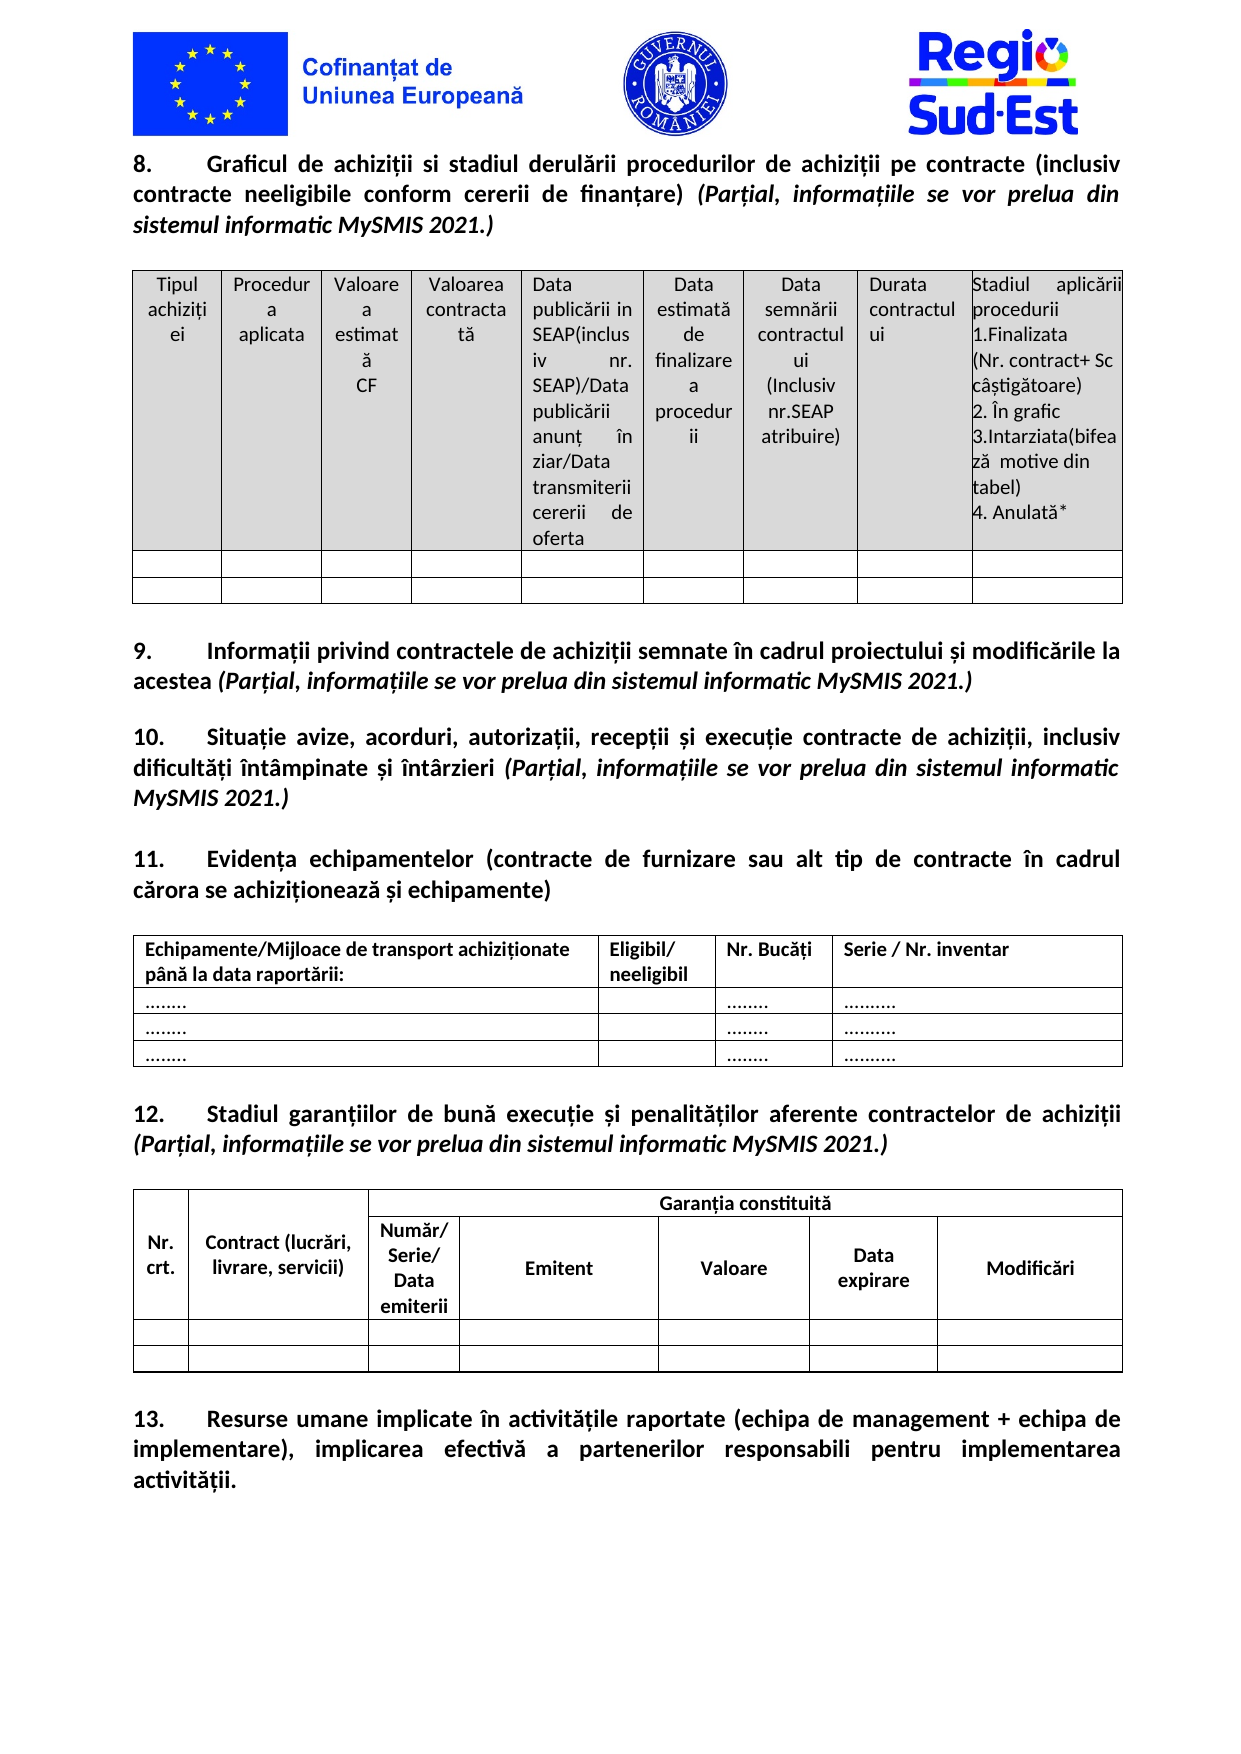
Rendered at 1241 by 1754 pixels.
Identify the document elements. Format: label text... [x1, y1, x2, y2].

table_cell [322, 578, 411, 603]
table_cell [599, 1014, 715, 1040]
table_cell [810, 1320, 937, 1345]
table_cell [938, 1346, 1122, 1371]
table_cell [189, 1320, 368, 1345]
table_cell [858, 551, 972, 577]
table_cell [412, 578, 521, 603]
table_header Nr. crt. [134, 1190, 188, 1318]
table_cell [460, 1346, 658, 1371]
table_cell Emitent [460, 1217, 658, 1318]
text 8. Graficul de achiziții si stadiul derulării procedurilor de achiziții pe contracte (inclusiv contracte neeligibile conform cererii de finanțare) (Parțial, informațiile se vor prelua din sistemul informatic MySMIS 2021.) [133, 148, 1122, 239]
table_cell [134, 1320, 188, 1345]
table_header Valoarea estimată CF [322, 271, 411, 550]
table_cell ........ [716, 1014, 832, 1040]
table_cell Număr/ Serie/ Data emiterii [369, 1217, 459, 1318]
table_cell [644, 578, 743, 603]
table_cell [744, 578, 857, 603]
table_cell [222, 578, 321, 603]
table_cell .......... [833, 1014, 1122, 1040]
table_header Stadiul aplicării procedurii 1.Finalizata (Nr. contract+ Sc câştigătoare) 2. În grafic 3.Intarziata(bifează motive din tabel) 4. Anulată* [973, 271, 1122, 550]
table_cell [189, 1346, 368, 1371]
table_header Tipul achiziţiei [133, 271, 221, 550]
table_header Eligibil/ neeligibil [599, 936, 715, 987]
table_header Contract (lucrări, livrare, servicii) [189, 1190, 368, 1318]
table_cell [973, 578, 1122, 603]
table_cell [369, 1320, 459, 1345]
table_header Echipamente/Mijloace de transport achiziţionate până la data raportării: [134, 936, 598, 987]
table_cell [644, 551, 743, 577]
table_cell [599, 1041, 715, 1066]
picture [132, 29, 1078, 137]
table_cell [322, 551, 411, 577]
table_header Garanţia constituită [369, 1190, 1122, 1216]
table_cell ........ [716, 1041, 832, 1066]
table_cell [133, 551, 221, 577]
table_header Serie / Nr. inventar [833, 936, 1122, 987]
text 12. Stadiul garanțiilor de bună execuție și penalităților aferente contractelor de achiziții (Parțial, informațiile se vor prelua din sistemul informatic MySMIS 2021.) [133, 1098, 1122, 1159]
table_cell [858, 578, 972, 603]
table_cell ........ [134, 1014, 598, 1040]
table_cell Valoare [659, 1217, 809, 1318]
table_header Nr. Bucăţi [716, 936, 832, 987]
table_header Procedura aplicata [222, 271, 321, 550]
table_header Valoarea contractată [412, 271, 521, 550]
table_header Data estimată de finalizare a procedurii [644, 271, 743, 550]
text 10. Situație avize, acorduri, autorizații, recepții și execuție contracte de achiziții, inclusiv dificultăți întâmpinate și întârzieri (Parțial, informațiile se vor prelua din sistemul informatic MySMIS 2021.) [133, 721, 1122, 813]
table_cell [522, 551, 643, 577]
table_cell ........ [134, 1041, 598, 1066]
table_cell [412, 551, 521, 577]
table_cell ........ [134, 988, 598, 1013]
table_cell [460, 1320, 658, 1345]
table_cell [973, 551, 1122, 577]
table_cell [659, 1320, 809, 1345]
table_cell Modificări [938, 1217, 1122, 1318]
text 13. Resurse umane implicate în activitățile raportate (echipa de management + echipa de implementare), implicarea efectivă a partenerilor responsabili pentru implementarea activității. [133, 1403, 1122, 1494]
text 9. Informații privind contractele de achiziții semnate în cadrul proiectului și modificările la acestea (Parțial, informațiile se vor prelua din sistemul informatic MySMIS 2021.) [133, 635, 1122, 696]
table_cell [810, 1346, 937, 1371]
table_cell [133, 578, 221, 603]
table_header Data semnării contractului (Inclusiv nr.SEAP atribuire) [744, 271, 857, 550]
table_cell [938, 1320, 1122, 1345]
table_cell [222, 551, 321, 577]
table_cell [522, 578, 643, 603]
table_cell [599, 988, 715, 1013]
table_cell .......... [833, 988, 1122, 1013]
table_cell [369, 1346, 459, 1371]
table_cell .......... [833, 1041, 1122, 1066]
table_cell [744, 551, 857, 577]
table_cell [659, 1346, 809, 1371]
table_header Durata contractului [858, 271, 972, 550]
table_cell [134, 1346, 188, 1371]
table_cell ........ [716, 988, 832, 1013]
table_header Data publicării in SEAP(inclusiv nr. SEAP)/Data publicării anunţ în ziar/Data transmiterii cererii de oferta [522, 271, 643, 550]
table_cell Data expirare [810, 1217, 937, 1318]
text 11. Evidența echipamentelor (contracte de furnizare sau alt tip de contracte în cadrul cărora se achiziționează și echipamente) [133, 843, 1122, 904]
